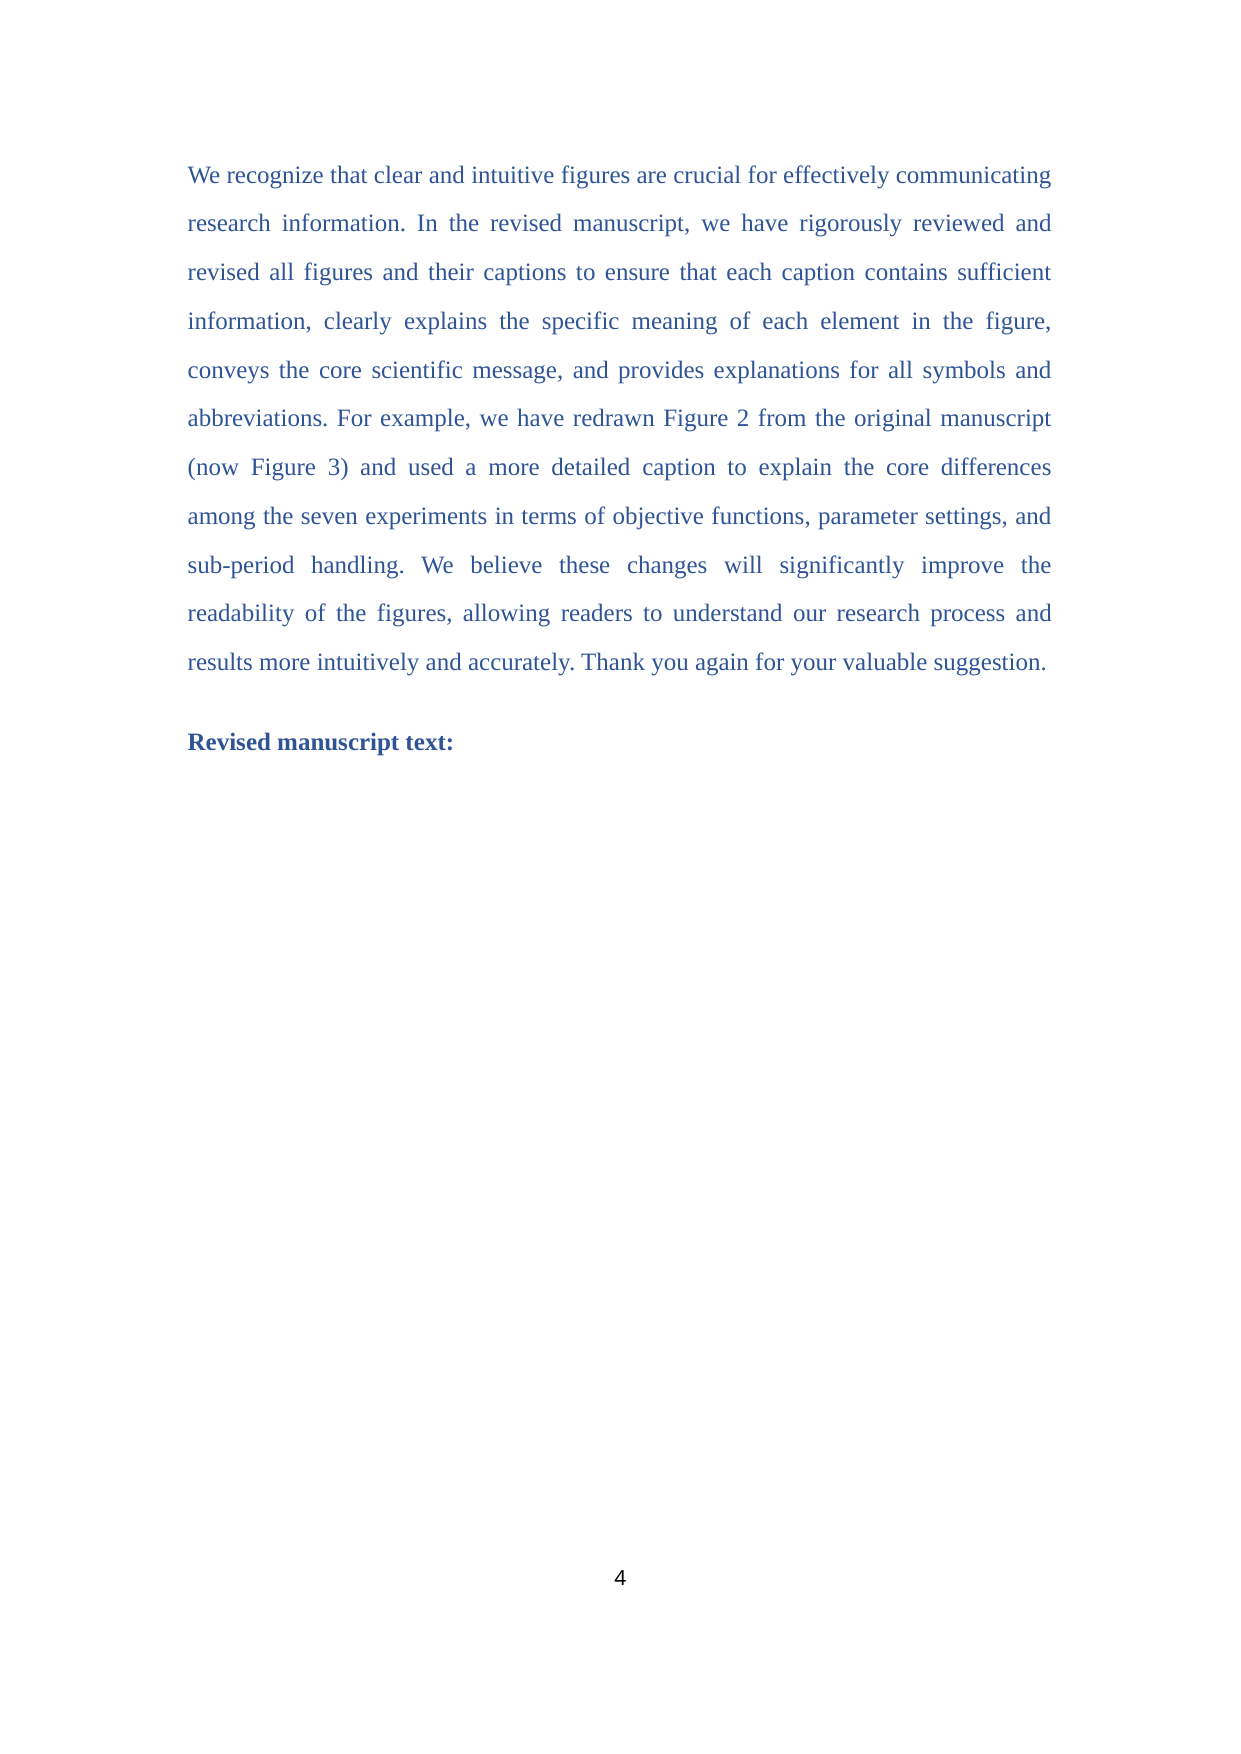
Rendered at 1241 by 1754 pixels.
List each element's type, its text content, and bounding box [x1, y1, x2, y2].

text Revised manuscript text: [187, 725, 1053, 757]
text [187, 158, 1053, 678]
